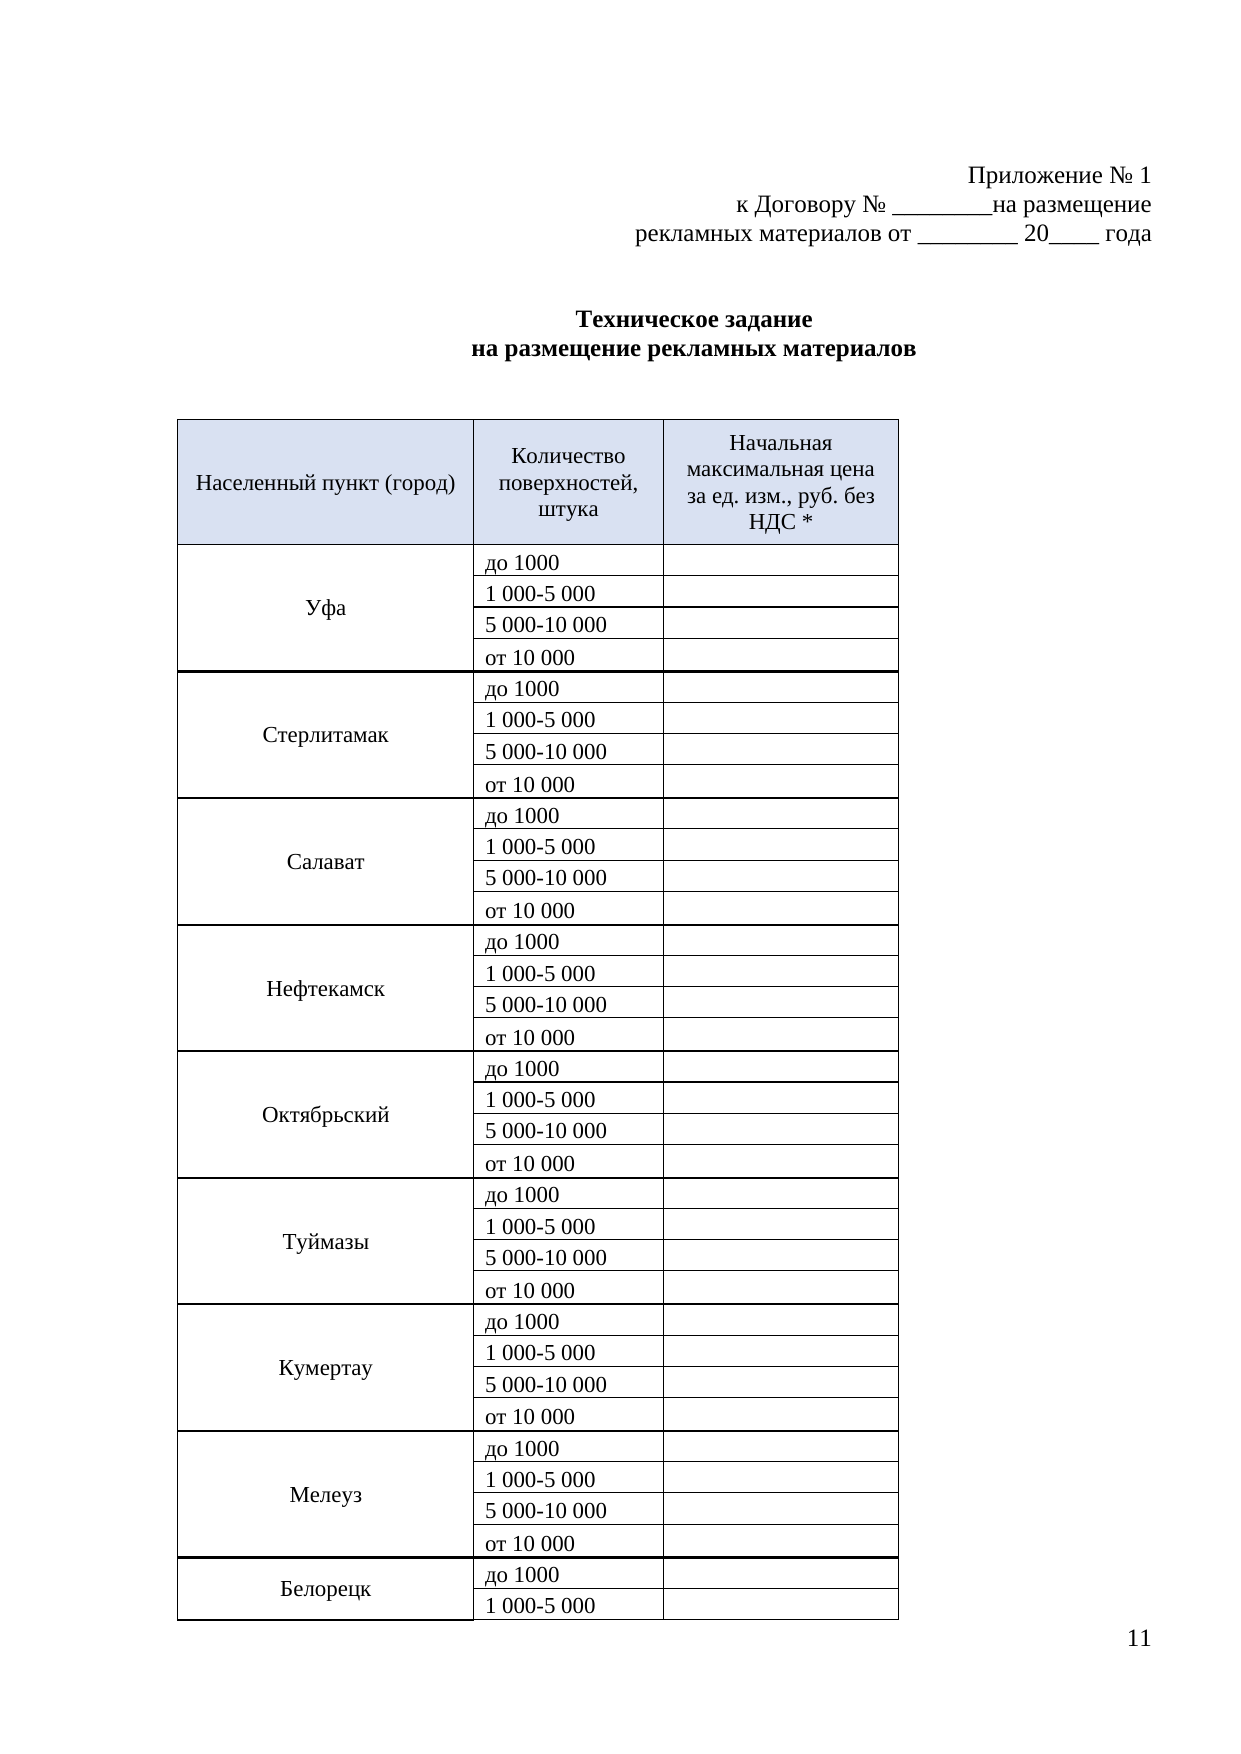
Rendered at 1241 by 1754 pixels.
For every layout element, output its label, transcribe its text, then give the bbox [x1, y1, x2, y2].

table_cell [664, 576, 898, 606]
table_cell Туймазы [178, 1179, 473, 1303]
table_cell Кумертау [178, 1305, 473, 1430]
table_cell Уфа [178, 545, 473, 670]
table_cell [664, 1336, 898, 1366]
table_cell от 10 000 [474, 1525, 663, 1556]
table_cell [664, 1367, 898, 1397]
table_cell от 10 000 [474, 892, 663, 923]
table_cell 1 000-5 000 [474, 576, 663, 606]
table_cell до 1000 [474, 545, 663, 575]
table_cell 5 000-10 000 [474, 1493, 663, 1523]
table_cell [664, 608, 898, 638]
table_cell [664, 1018, 898, 1050]
table_cell [664, 1271, 898, 1303]
table_cell от 10 000 [474, 1145, 663, 1177]
table_cell [664, 1462, 898, 1492]
table_cell от 10 000 [474, 1018, 663, 1050]
table_cell [664, 1559, 898, 1588]
text на размещение рекламных материалов [178, 333, 1152, 361]
table_cell [664, 987, 898, 1017]
table_cell 5 000-10 000 [474, 861, 663, 891]
table_cell 5 000-10 000 [474, 987, 663, 1017]
table_cell 1 000-5 000 [474, 703, 663, 733]
table_cell до 1000 [474, 1432, 663, 1461]
table_cell Белорецк [178, 1559, 473, 1619]
table_cell от 10 000 [474, 1398, 663, 1430]
table_cell до 1000 [474, 1559, 663, 1588]
table_cell Стерлитамак [178, 673, 473, 797]
table_cell до 1000 [474, 1305, 663, 1334]
table_cell [664, 734, 898, 764]
table_header Количество поверхностей, штука [474, 420, 663, 544]
table_cell [664, 1589, 898, 1619]
text Техническое задание [178, 304, 1152, 333]
table_cell от 10 000 [474, 1271, 663, 1303]
table_cell 1 000-5 000 [474, 1336, 663, 1366]
table_cell до 1000 [474, 799, 663, 828]
table_cell 5 000-10 000 [474, 1240, 663, 1270]
table_cell [664, 1145, 898, 1177]
table_cell от 10 000 [474, 639, 663, 670]
table_cell Нефтекамск [178, 926, 473, 1050]
table_cell [664, 545, 898, 575]
text рекламных материалов от ________ 20____ года [177, 218, 1152, 246]
table_cell [664, 1209, 898, 1239]
table_cell [664, 765, 898, 797]
table_cell 5 000-10 000 [474, 608, 663, 638]
table_cell 1 000-5 000 [474, 956, 663, 986]
table_cell [664, 1493, 898, 1523]
table_cell [664, 673, 898, 702]
table_header Населенный пункт (город) [178, 420, 473, 544]
table_cell [664, 956, 898, 986]
table_cell до 1000 [474, 926, 663, 955]
table_cell до 1000 [474, 1052, 663, 1081]
table_cell [664, 1432, 898, 1461]
table_cell [664, 1305, 898, 1334]
table_cell до 1000 [474, 1179, 663, 1208]
table_cell [664, 703, 898, 733]
table_cell [664, 829, 898, 859]
table_cell 1 000-5 000 [474, 1589, 663, 1619]
table_cell [664, 1114, 898, 1144]
table_cell 5 000-10 000 [474, 1114, 663, 1144]
text Приложение № 1 [177, 160, 1152, 189]
table_cell [664, 1240, 898, 1270]
table_cell [664, 1083, 898, 1113]
table_cell [664, 1179, 898, 1208]
table_cell [664, 926, 898, 955]
text к Договору № ________на размещение [177, 189, 1152, 218]
table_cell Салават [178, 799, 473, 923]
table_cell от 10 000 [474, 765, 663, 797]
table_cell Октябрьский [178, 1052, 473, 1177]
table_cell 1 000-5 000 [474, 1462, 663, 1492]
table_cell 1 000-5 000 [474, 1083, 663, 1113]
table_cell [664, 1525, 898, 1556]
table_cell Мелеуз [178, 1432, 473, 1556]
table_cell 5 000-10 000 [474, 734, 663, 764]
table_cell [664, 1052, 898, 1081]
table_header Начальная максимальная цена за ед. изм., руб. без НДС * [664, 420, 898, 544]
table_cell [664, 1398, 898, 1430]
table_cell [664, 799, 898, 828]
table_cell 1 000-5 000 [474, 1209, 663, 1239]
table_cell до 1000 [474, 673, 663, 702]
table_cell 1 000-5 000 [474, 829, 663, 859]
table_cell 5 000-10 000 [474, 1367, 663, 1397]
table_cell [664, 861, 898, 891]
table_cell [664, 892, 898, 923]
table_cell [664, 639, 898, 670]
